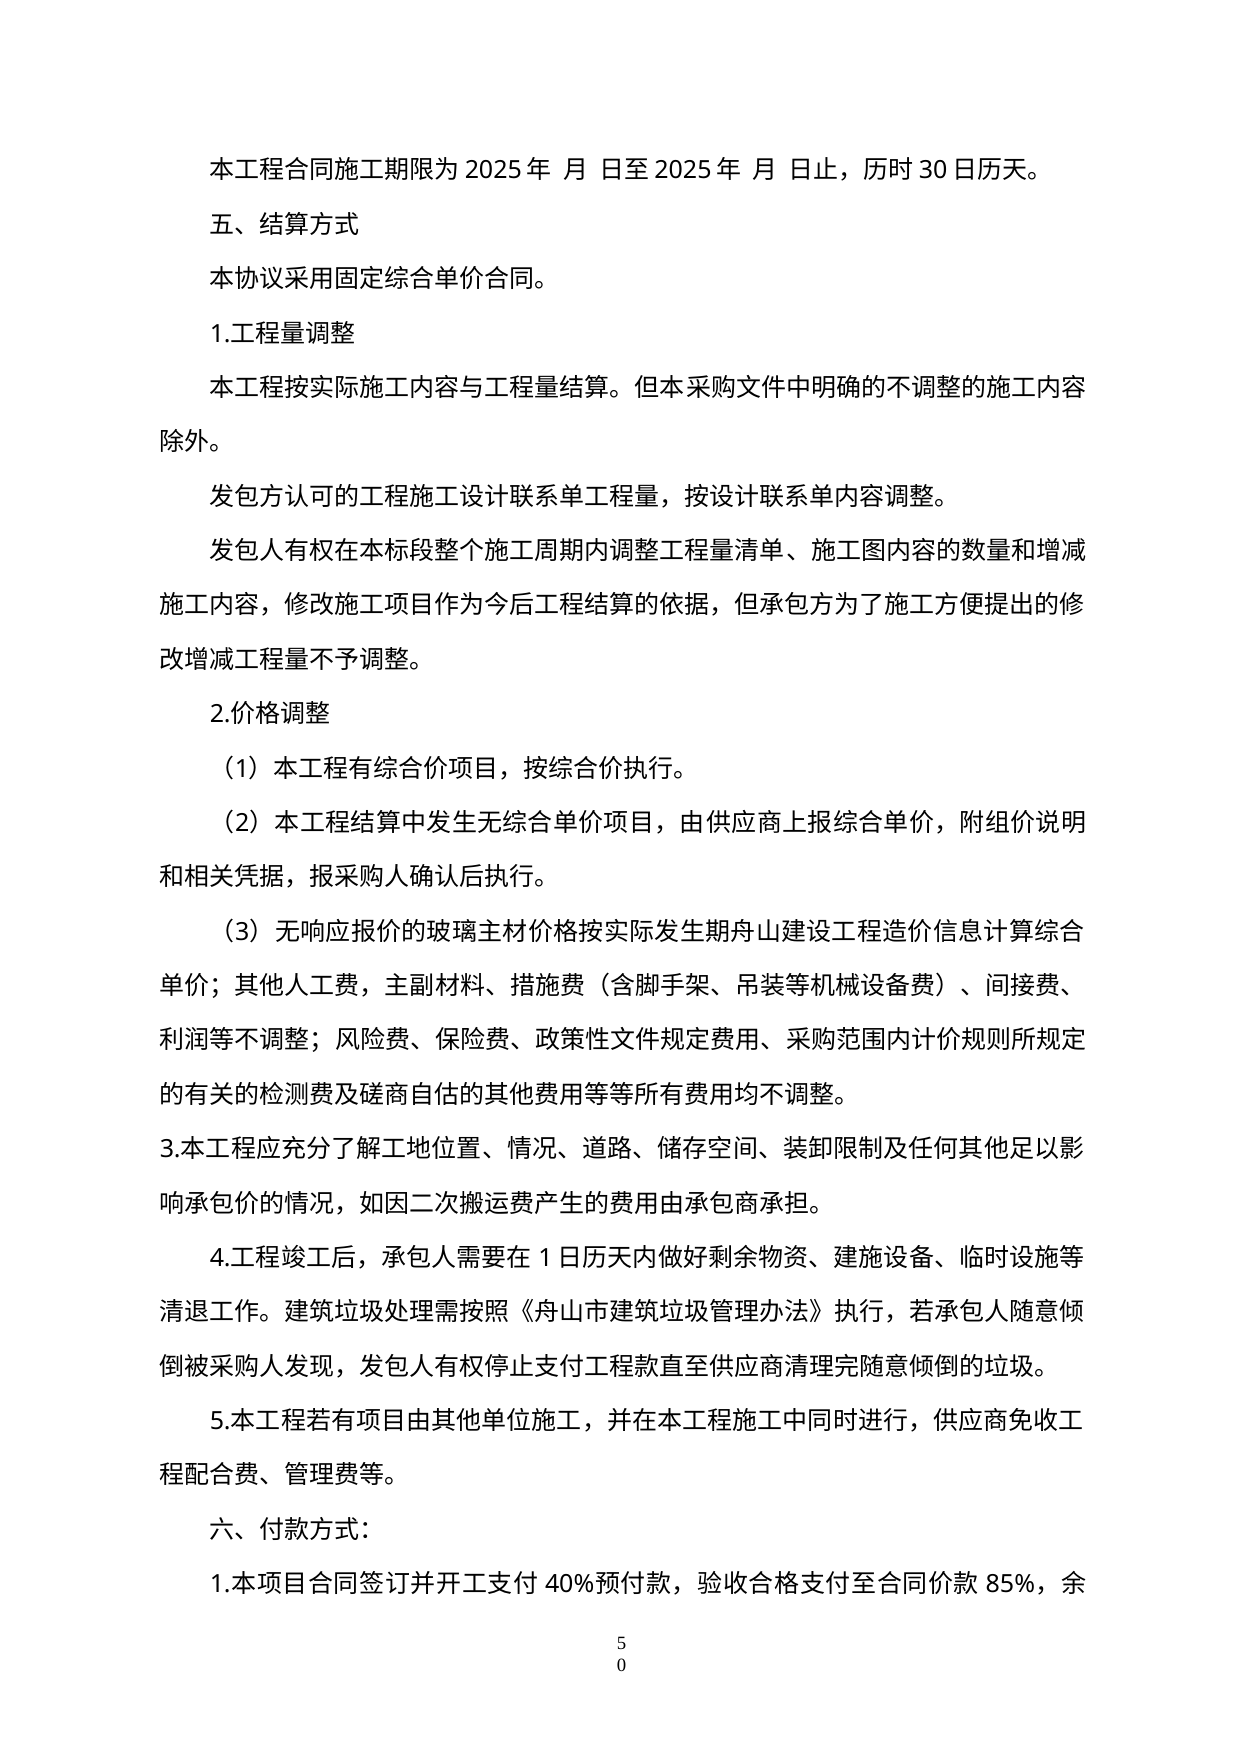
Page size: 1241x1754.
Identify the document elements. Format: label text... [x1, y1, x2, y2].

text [159, 1564, 1087, 1600]
text 本工程按实际施工内容与工程量结算。但本采购文件中明确的不调整的施工内容除外。 [159, 367, 1087, 458]
text （3）无响应报价的玻璃主材价格按实际发生期舟山建设工程造价信息计算综合单价；其他人工费，主副材料、措施费（含脚手架、吊装等机械设备费）、间接费、利润等不调整；风险费、保险费、政策性文件规定费用、采购范围内计价规则所规定的有关的检测费及磋商自估的其他费用等等所有费用均不调整。 [159, 911, 1087, 1111]
list 3.本工程应充分了解工地位置、情况、道路、储存空间、装卸限制及任何其他足以影响承包价的情况，如因二次搬运费产生的费用由承包商承担。 [159, 1129, 1087, 1219]
text 1.工程量调整 [159, 313, 1087, 349]
text 2.价格调整 [159, 694, 1087, 730]
text 五、结算方式 [159, 204, 1087, 241]
text （1）本工程有综合价项目，按综合价执行。 [159, 748, 1087, 784]
text 5.本工程若有项目由其他单位施工，并在本工程施工中同时进行，供应商免收工程配合费、管理费等。 [159, 1401, 1087, 1491]
text 本协议采用固定综合单价合同。 [159, 259, 1087, 295]
text 4.工程竣工后，承包人需要在1日历天内做好剩余物资、建施设备、临时设施等清退工作。建筑垃圾处理需按照《舟山市建筑垃圾管理办法》执行，若承包人随意倾倒被采购人发现，发包人有权停止支付工程款直至供应商清理完随意倾倒的垃圾。 [159, 1237, 1087, 1382]
text 发包方认可的工程施工设计联系单工程量，按设计联系单内容调整。 [159, 476, 1087, 512]
text 六、付款方式： [159, 1509, 1087, 1546]
text 发包人有权在本标段整个施工周期内调整工程量清单、施工图内容的数量和增减施工内容，修改施工项目作为今后工程结算的依据，但承包方为了施工方便提出的修改增减工程量不予调整。 [159, 531, 1087, 676]
text （2）本工程结算中发生无综合单价项目，由供应商上报综合单价，附组价说明和相关凭据，报采购人确认后执行。 [159, 802, 1087, 893]
text 本工程合同施工期限为2025年 月 日至2025年 月 日止，历时30日历天。 [159, 150, 1087, 186]
